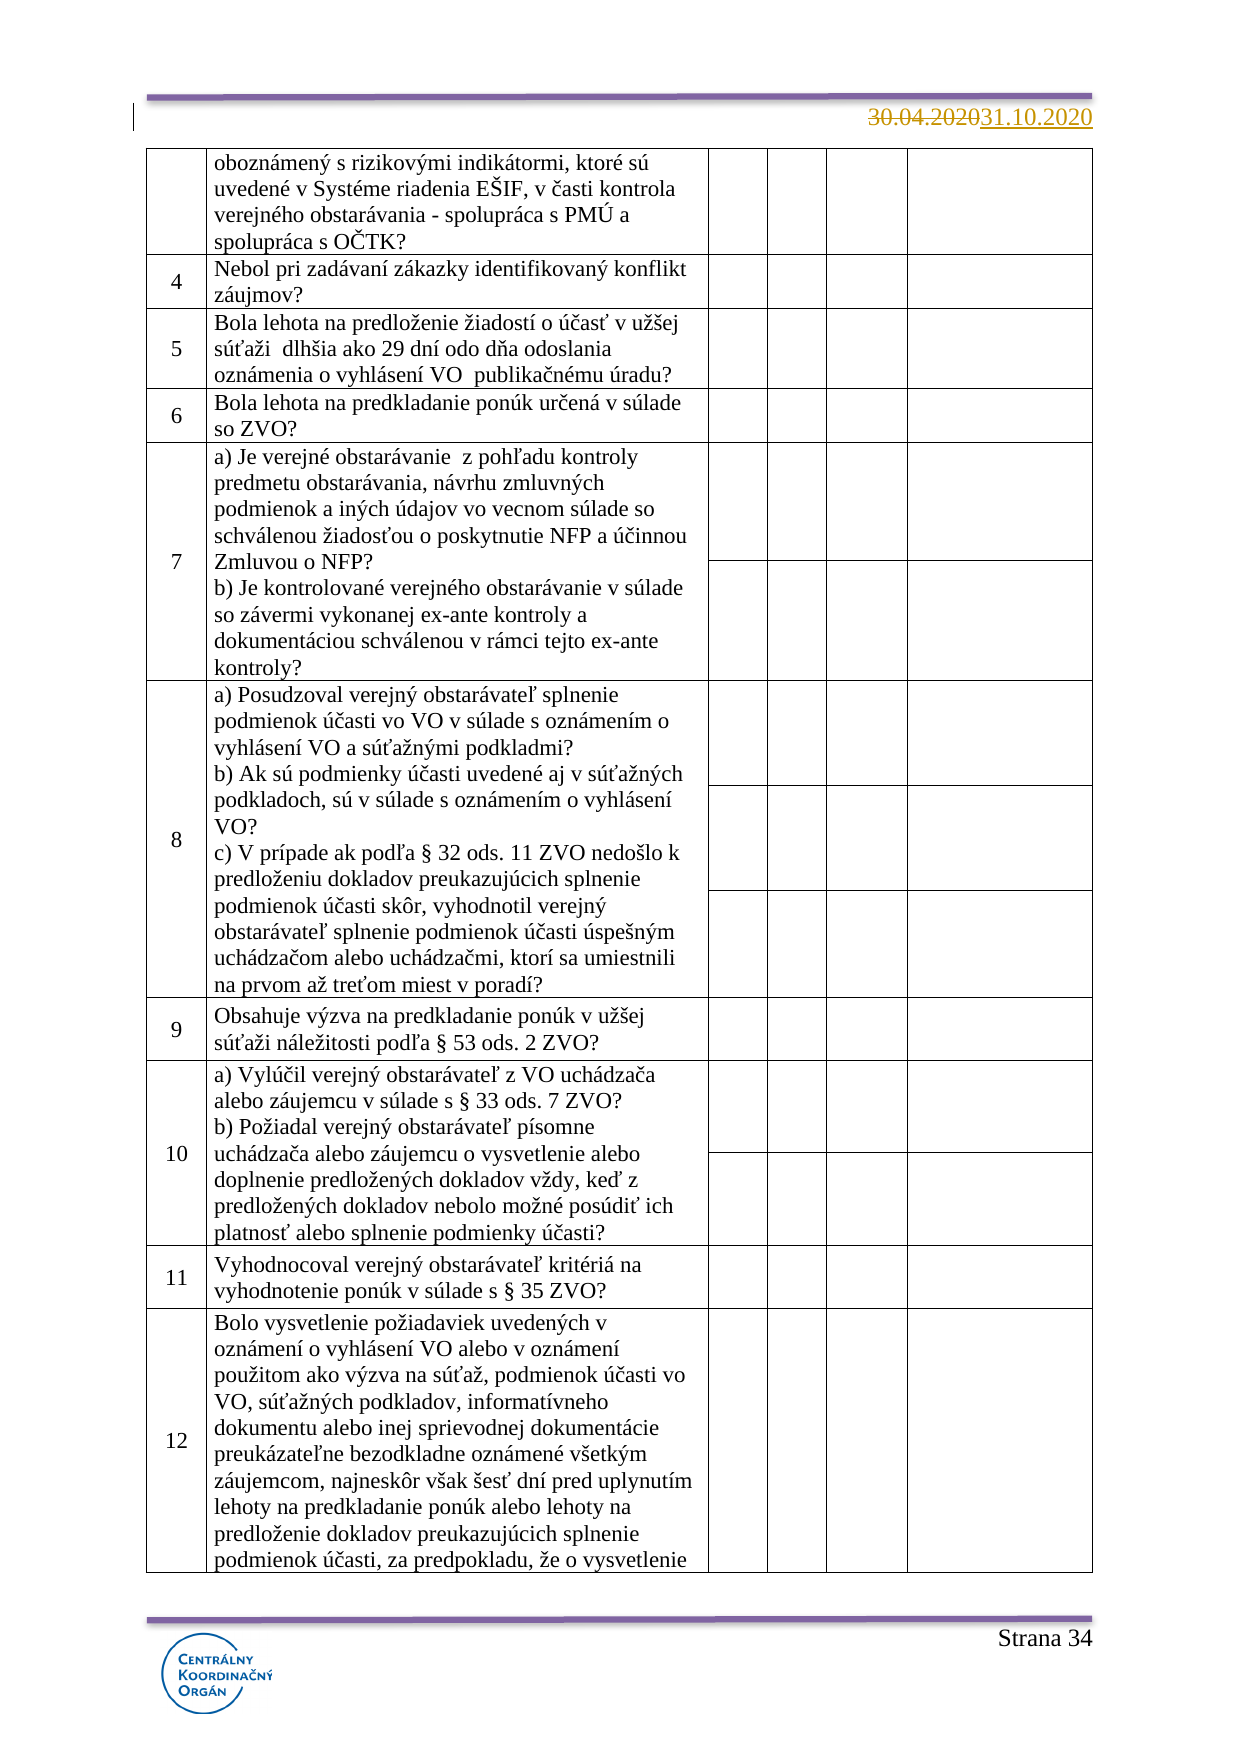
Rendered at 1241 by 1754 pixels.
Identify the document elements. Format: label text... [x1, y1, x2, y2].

table_cell [709, 1309, 767, 1572]
table_cell [709, 149, 767, 254]
table_cell Vyhodnocoval verejný obstarávateľ kritériá na vyhodnotenie ponúk v súlade s § 35 ZVO? [207, 1246, 708, 1308]
table_cell [768, 998, 826, 1060]
table_cell [908, 309, 1092, 388]
table_cell [827, 149, 907, 254]
table_cell [768, 1061, 826, 1152]
table_cell [908, 389, 1092, 442]
table_cell [908, 443, 1092, 560]
table_cell [827, 786, 907, 890]
table_cell [908, 1246, 1092, 1308]
table_cell [908, 1061, 1092, 1152]
table_cell 7 [147, 443, 206, 680]
table_cell [768, 1246, 826, 1308]
table_cell Bola lehota na predkladanie ponúk určená v súlade so ZVO? [207, 389, 708, 442]
table_cell 3 [147, 149, 206, 254]
table_cell [709, 1061, 767, 1152]
table_cell [827, 255, 907, 308]
table_cell [827, 1246, 907, 1308]
table_cell 8 [147, 681, 206, 997]
table_cell 11 [147, 1246, 206, 1308]
picture [159, 1631, 272, 1713]
table_cell [908, 681, 1092, 785]
table_cell [827, 1061, 907, 1152]
table_cell 4 [147, 255, 206, 308]
table_cell 12 [147, 1309, 206, 1572]
table_cell [709, 255, 767, 308]
table_cell a) Posudzoval verejný obstarávateľ splnenie podmienok účasti vo VO v súlade s oznámením o vyhlásení VO a súťažnými podkladmi? b) Ak sú podmienky účasti uvedené aj v súťažných podkladoch, sú v súlade s oznámením o vyhlásení VO? c) V prípade ak podľa § 32 ods. 11 ZVO nedošlo k predloženiu dokladov preukazujúcich splnenie podmienok účasti skôr, vyhodnotil verejný obstarávateľ splnenie podmienok účasti úspešným uchádzačom alebo uchádzačmi, ktorí sa umiestnili na prvom až treťom miest v poradí? [207, 681, 708, 997]
table_cell [709, 443, 767, 560]
table_cell [827, 1153, 907, 1245]
table_cell [709, 681, 767, 785]
table_cell a) Je verejné obstarávanie z pohľadu kontroly predmetu obstarávania, návrhu zmluvných podmienok a iných údajov vo vecnom súlade so schválenou žiadosťou o poskytnutie NFP a účinnou Zmluvou o NFP? b) Je kontrolované verejného obstarávanie v súlade so závermi vykonanej ex-ante kontroly a dokumentáciou schválenou v rámci tejto ex-ante kontroly? [207, 443, 708, 680]
table_cell [709, 1246, 767, 1308]
table_cell Nebol pri zadávaní zákazky identifikovaný konflikt záujmov? [207, 255, 708, 308]
table_cell [827, 389, 907, 442]
table_cell [908, 891, 1092, 997]
table_cell [827, 998, 907, 1060]
table_cell [768, 149, 826, 254]
table_cell [768, 786, 826, 890]
table_cell [709, 561, 767, 680]
table_cell [709, 891, 767, 997]
table_cell a) Vylúčil verejný obstarávateľ z VO uchádzača alebo záujemcu v súlade s § 33 ods. 7 ZVO? b) Požiadal verejný obstarávateľ písomne uchádzača alebo záujemcu o vysvetlenie alebo doplnenie predložených dokladov vždy, keď z predložených dokladov nebolo možné posúdiť ich platnosť alebo splnenie podmienky účasti? [207, 1061, 708, 1245]
table_cell [768, 1153, 826, 1245]
table_cell [709, 786, 767, 890]
table_cell [827, 309, 907, 388]
table_cell Bola lehota na predloženie žiadostí o účasť v užšej súťaži dlhšia ako 29 dní odo dňa odoslania oznámenia o vyhlásení VO publikačnému úradu? [207, 309, 708, 388]
table_cell [827, 681, 907, 785]
table_cell [709, 1153, 767, 1245]
table_cell [768, 1309, 826, 1572]
table_cell [908, 561, 1092, 680]
table_cell [768, 309, 826, 388]
table_cell [709, 998, 767, 1060]
table_cell [908, 1153, 1092, 1245]
table_cell 10 [147, 1061, 206, 1245]
table_cell [827, 443, 907, 560]
table_cell [827, 1309, 907, 1572]
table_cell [207, 149, 708, 254]
table_cell [908, 255, 1092, 308]
table_cell [768, 255, 826, 308]
table_cell [908, 1309, 1092, 1572]
table_cell 6 [147, 389, 206, 442]
table_cell [908, 998, 1092, 1060]
table_cell [709, 389, 767, 442]
table_cell [768, 443, 826, 560]
table_cell 9 [147, 998, 206, 1060]
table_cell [207, 1309, 708, 1572]
table_cell [827, 891, 907, 997]
table_cell [827, 561, 907, 680]
table_cell [768, 891, 826, 997]
table_cell [908, 786, 1092, 890]
table_cell [768, 681, 826, 785]
table_cell 5 [147, 309, 206, 388]
table_cell [908, 149, 1092, 254]
table_cell [768, 561, 826, 680]
table_cell [768, 389, 826, 442]
table_cell Obsahuje výzva na predkladanie ponúk v užšej súťaži náležitosti podľa § 53 ods. 2 ZVO? [207, 998, 708, 1060]
table_cell [709, 309, 767, 388]
